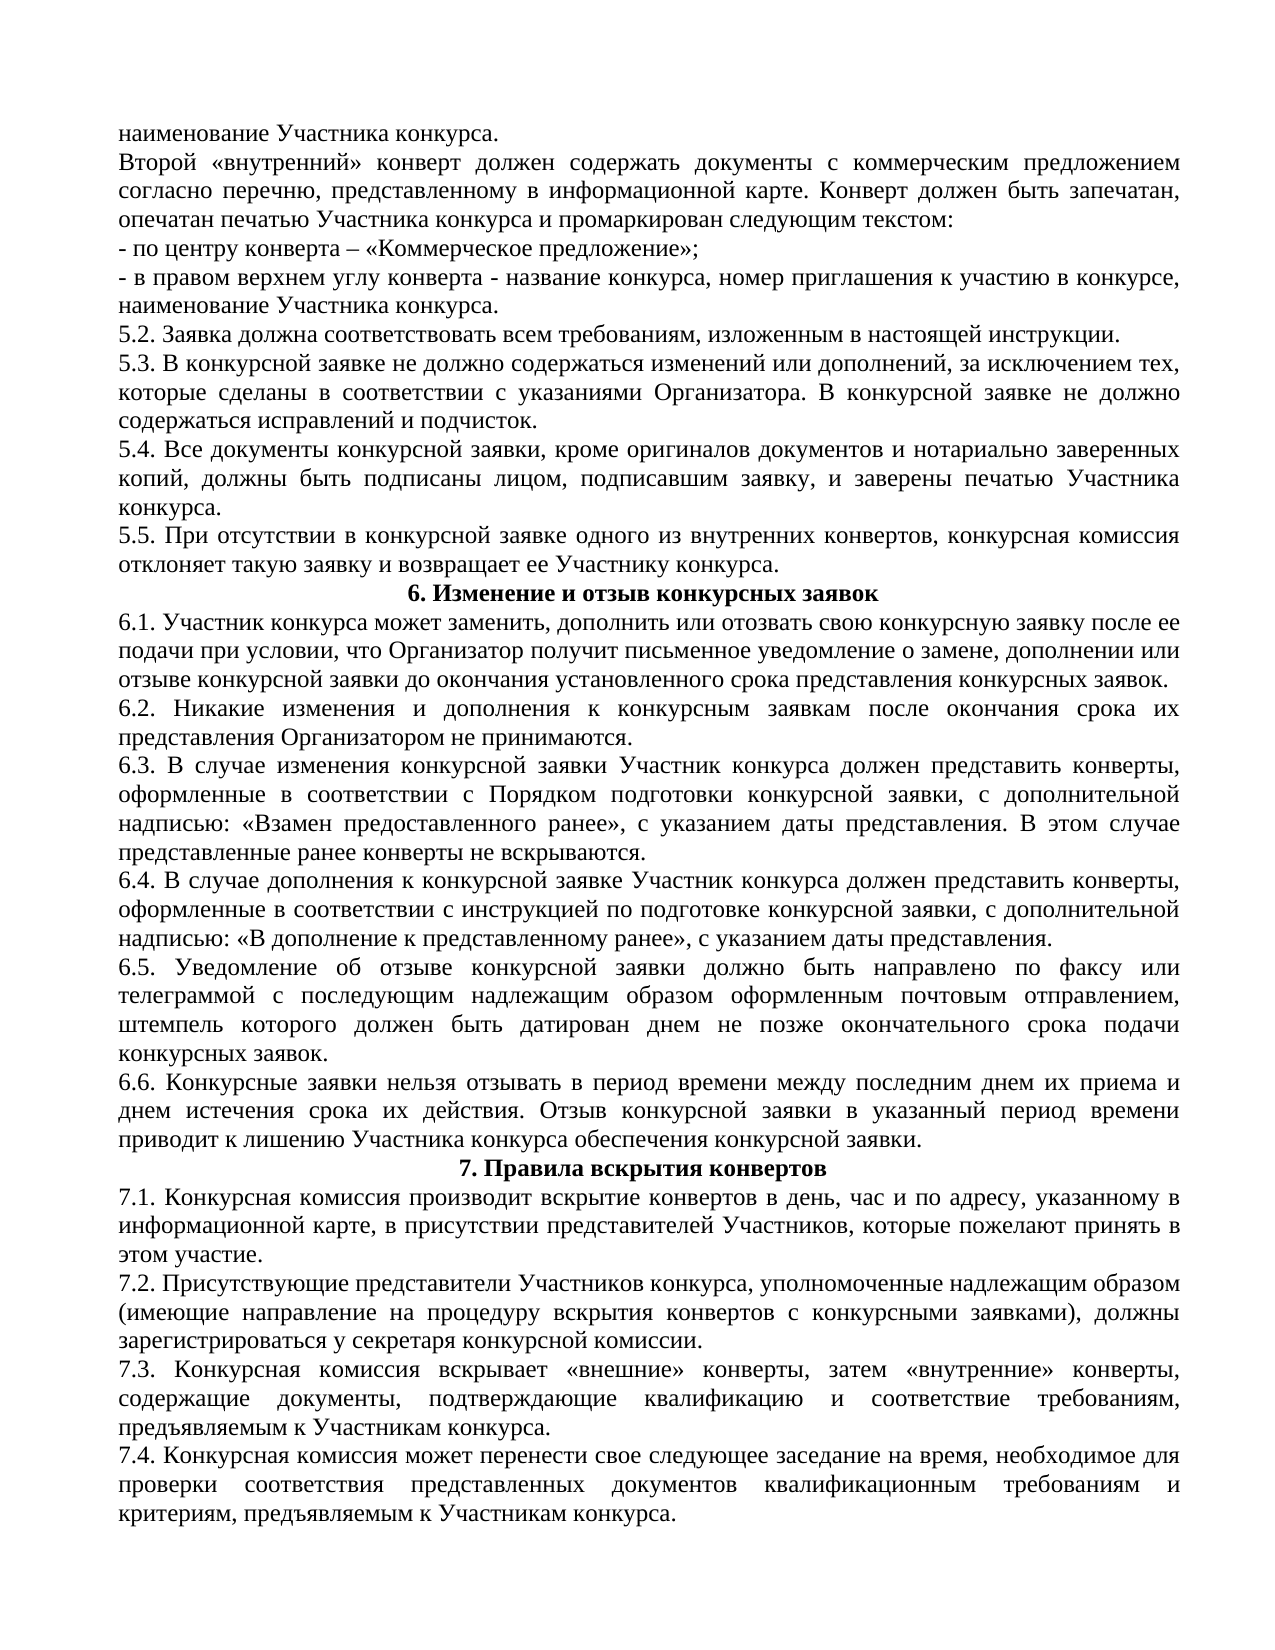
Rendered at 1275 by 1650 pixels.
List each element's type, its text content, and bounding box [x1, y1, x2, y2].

text 7.1. Конкурсная комиссия производит вскрытие конвертов в день, час и по адресу, указанному в информационной карте, в присутствии представителей Участников, которые пожелают принять в этом участие. [118, 1182, 1181, 1268]
text 5.2. Заявка должна соответствовать всем требованиям, изложенным в настоящей инструкции. [118, 319, 1181, 348]
text 6.2. Никакие изменения и дополнения к конкурсным заявкам после окончания срока их представления Организатором не принимаются. [118, 693, 1181, 751]
text 5.5. При отсутствии в конкурсной заявке одного из внутренних конвертов, конкурсная комиссия отклоняет такую заявку и возвращает ее Участнику конкурса. [118, 521, 1181, 578]
text 6.5. Уведомление об отзыве конкурсной заявки должно быть направлено по факсу или телеграммой с последующим надлежащим образом оформленным почтовым отправлением, штемпель которого должен быть датирован днем не позже окончательного срока подачи конкурсных заявок. [118, 952, 1181, 1067]
text 5.3. В конкурсной заявке не должно содержаться изменений или дополнений, за исключением тех, которые сделаны в соответствии с указаниями Организатора. В конкурсной заявке не должно содержаться исправлений и подчисток. [118, 348, 1181, 434]
text 6.3. В случае изменения конкурсной заявки Участник конкурса должен представить конверты, оформленные в соответствии с Порядком подготовки конкурсной заявки, с дополнительной надписью: «Взамен предоставленного ранее», с указанием даты представления. В этом случае представленные ранее конверты не вскрываются. [118, 751, 1181, 866]
text - по центру конверта – «Коммерческое предложение»; [118, 233, 1181, 262]
text 7.2. Присутствующие представители Участников конкурса, уполномоченные надлежащим образом (имеющие направление на процедуру вскрытия конвертов с конкурсными заявками), должны зарегистрироваться у секретаря конкурсной комиссии. [118, 1268, 1181, 1354]
text 6.4. В случае дополнения к конкурсной заявке Участник конкурса должен представить конверты, оформленные в соответствии с инструкцией по подготовке конкурсной заявки, с дополнительной надписью: «В дополнение к представленному ранее», с указанием даты представления. [118, 866, 1181, 952]
text Второй «внутренний» конверт должен содержать документы с коммерческим предложением согласно перечню, представленному в информационной карте. Конверт должен быть запечатан, опечатан печатью Участника конкурса и промаркирован следующим текстом: [118, 147, 1181, 233]
text 7.3. Конкурсная комиссия вскрывает «внешние» конверты, затем «внутренние» конверты, содержащие документы, подтверждающие квалификацию и соответствие требованиям, предъявляемым к Участникам конкурса. [118, 1354, 1181, 1441]
text 7.4. Конкурсная комиссия может перенести свое следующее заседание на время, необходимое для проверки соответствия представленных документов квалификационным требованиям и критериям, предъявляемым к Участникам конкурса. [118, 1441, 1181, 1527]
text 6.6. Конкурсные заявки нельзя отзывать в период времени между последним днем их приема и днем истечения срока их действия. Отзыв конкурсной заявки в указанный период времени приводит к лишению Участника конкурса обеспечения конкурсной заявки. [118, 1067, 1181, 1153]
text 6.1. Участник конкурса может заменить, дополнить или отозвать свою конкурсную заявку после ее подачи при условии, что Организатор получит письменное уведомление о замене, дополнении или отзыве конкурсной заявки до окончания установленного срока представления конкурсных заявок. [118, 607, 1181, 693]
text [118, 118, 1181, 147]
text 5.4. Все документы конкурсной заявки, кроме оригиналов документов и нотариально заверенных копий, должны быть подписаны лицом, подписавшим заявку, и заверены печатью Участника конкурса. [118, 434, 1181, 521]
text 7. Правила вскрытия конвертов [29, 1153, 1181, 1182]
text 6. Изменение и отзыв конкурсных заявок [29, 578, 1181, 607]
text - в правом верхнем углу конверта - название конкурса, номер приглашения к участию в конкурсе, наименование Участника конкурса. [118, 262, 1181, 319]
